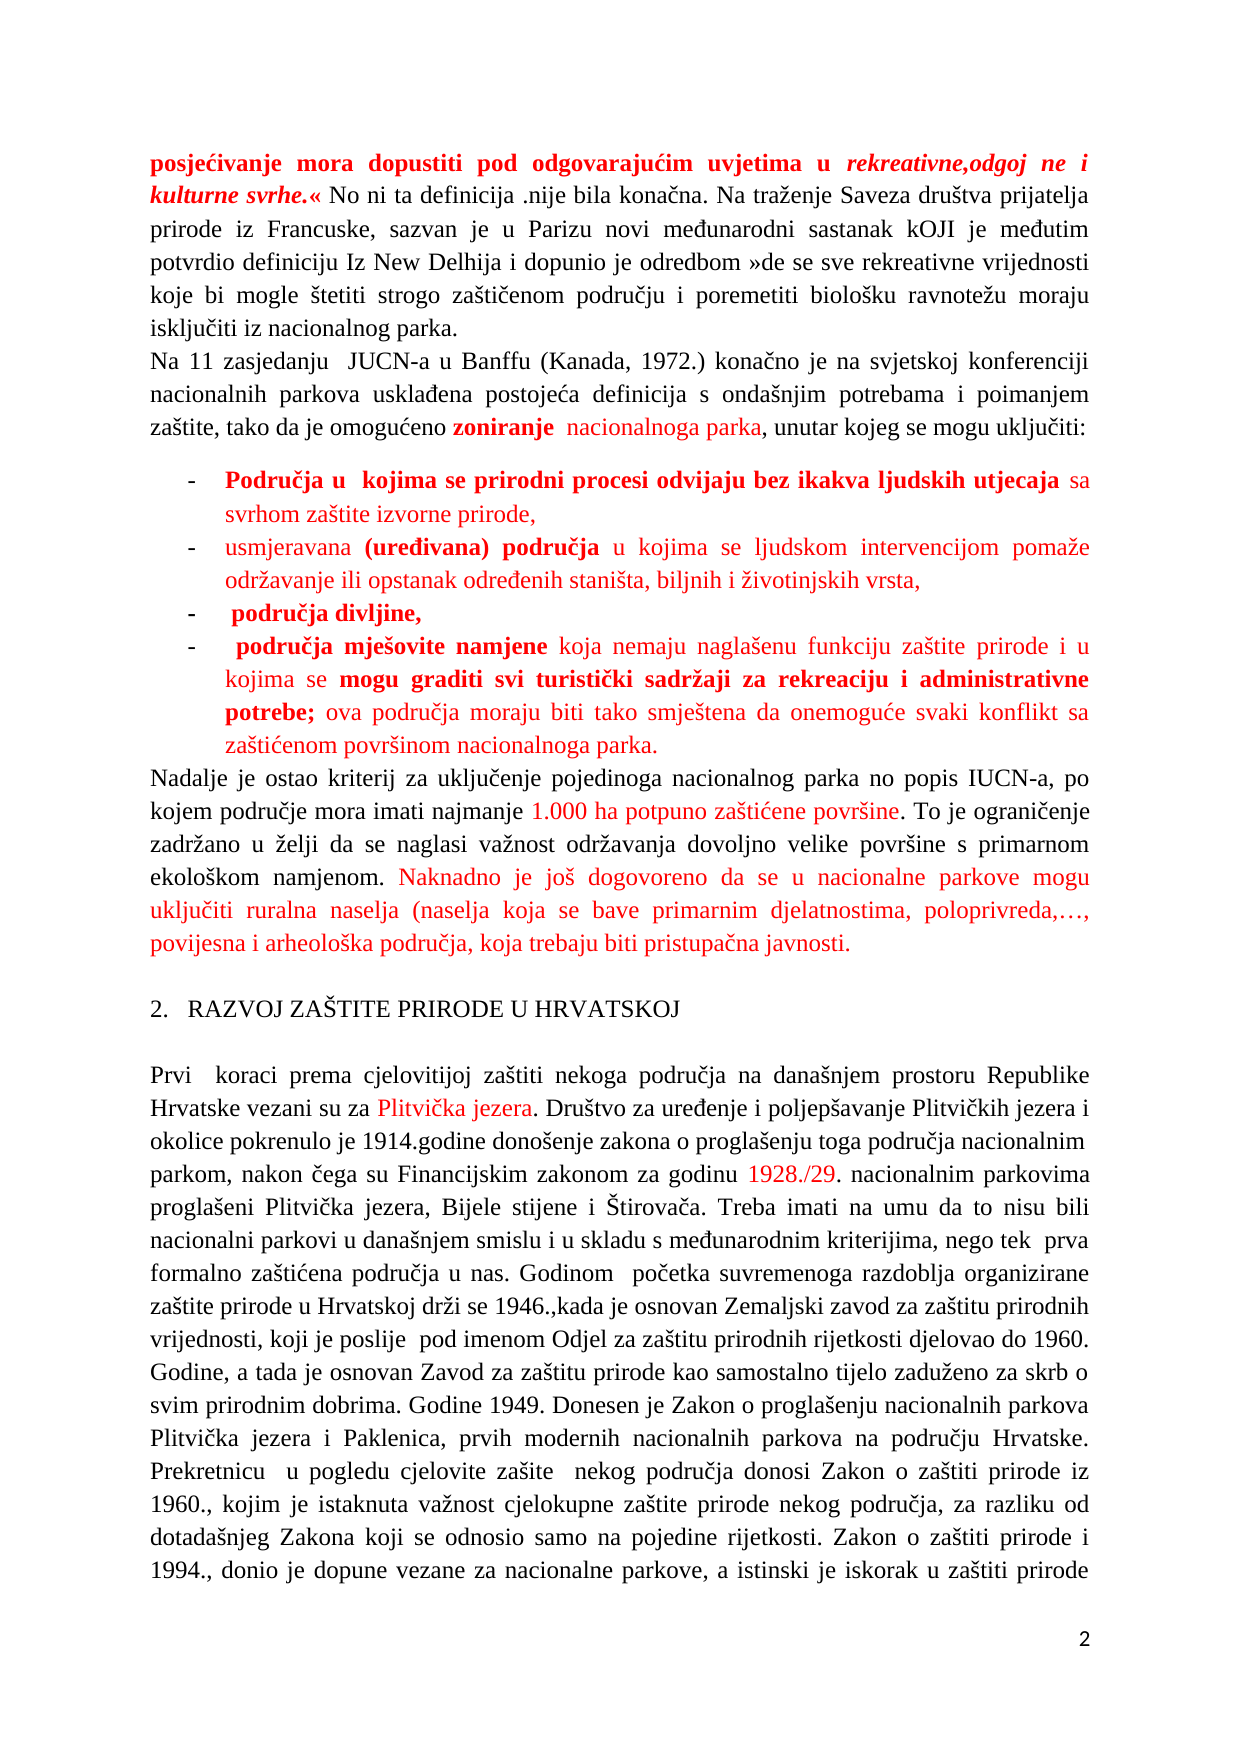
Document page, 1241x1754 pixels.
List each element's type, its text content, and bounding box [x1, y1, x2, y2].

list Područja u kojima se prirodni procesi odvijaju bez ikakva ljudskih utjecaja sa svrhom zaštite izvorne prirode, [187, 466, 1090, 527]
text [150, 148, 1090, 341]
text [150, 1159, 1090, 1584]
list područja divljine, [187, 598, 1090, 626]
list područja mješovite namjene koja nemaju naglašenu funkciju zaštite prirode i u kojima se mogu graditi svi turistički sadržaji za rekreaciju i administrativne potrebe; ova područja moraju biti tako smještena da onemoguće svaki konflikt sa zaštićenom površinom nacionalnoga parka. [187, 631, 1090, 758]
text Nadalje je ostao kriterij za uključenje pojedinoga nacionalnog parka no popis IUCN-a, po kojem područje mora imati najmanje 1.000 ha potpuno zaštićene površine. To je ograničenje zadržano u želji da se naglasi važnost održavanja dovoljno velike površine s primarnom ekološkom namjenom. Naknadno je još dogovoreno da se u nacionalne parkove mogu uključiti ruralna naselja (naselja koja se bave primarnim djelatnostima, poloprivreda,…, povijesna i arheološka područja, koja trebaju biti pristupačna javnosti. [150, 763, 1090, 957]
text Prvi koraci prema cjelovitijoj zaštiti nekoga područja na današnjem prostoru Republike Hrvatske vezani su za Plitvička jezera. Društvo za uređenje i poljepšavanje Plitvičkih jezera i okolice pokrenulo je 1914.godine donošenje zakona o proglašenju toga područja nacionalnim [150, 1060, 1090, 1155]
text Na 11 zasjedanju JUCN-a u Banffu (Kanada, 1972.) konačno je na svjetskoj konferenciji nacionalnih parkova usklađena postojeća definicija s ondašnjim potrebama i poimanjem zaštite, tako da je omogućeno zoniranje nacionalnoga parka, unutar kojeg se mogu uključiti: [150, 346, 1090, 441]
list RAZVOJ ZAŠTITE PRIRODE U HRVATSKOJ [150, 994, 1090, 1023]
list usmjeravana (uređivana) područja u kojima se ljudskom intervencijom pomaže održavanje ili opstanak određenih staništa, biljnih i životinjskih vrsta, [187, 532, 1090, 593]
